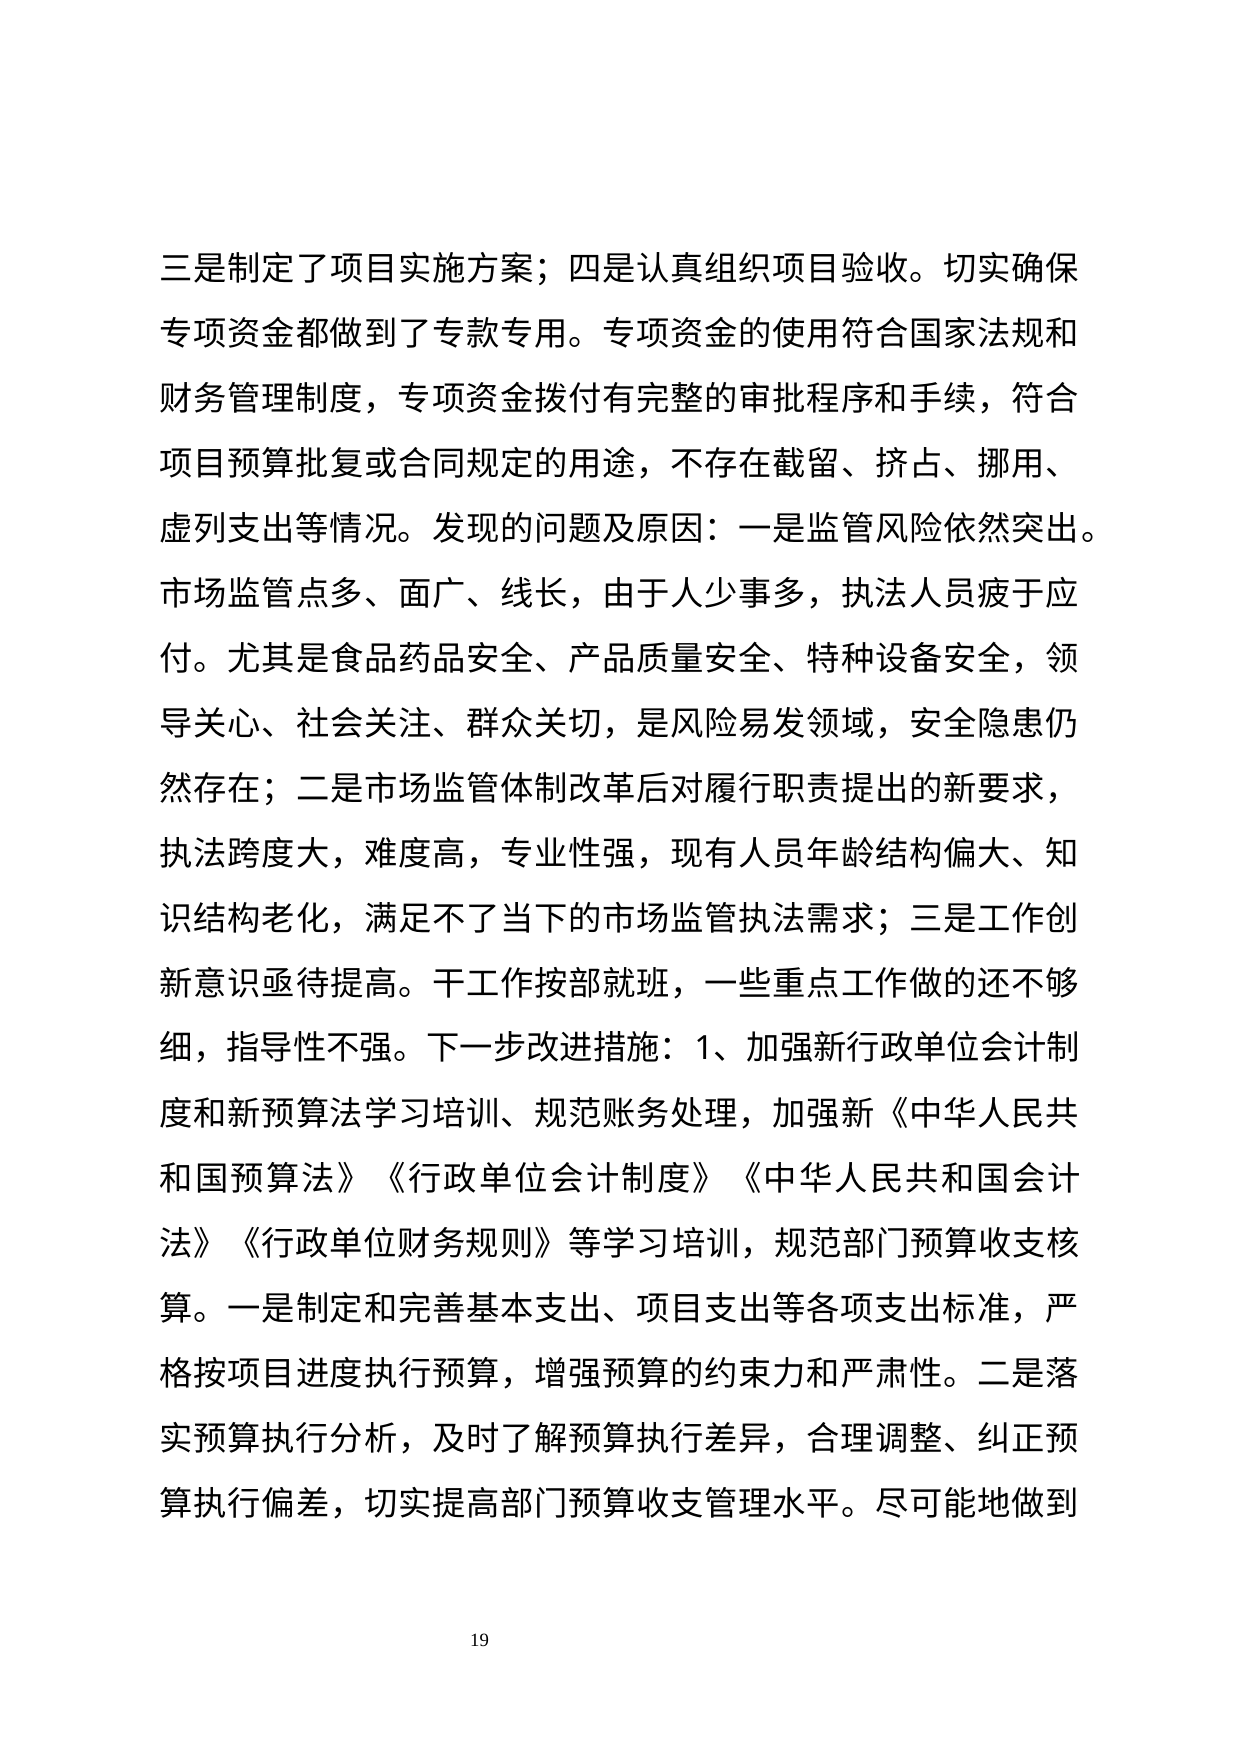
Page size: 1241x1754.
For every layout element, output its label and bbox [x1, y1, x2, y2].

text [159, 233, 1081, 1533]
